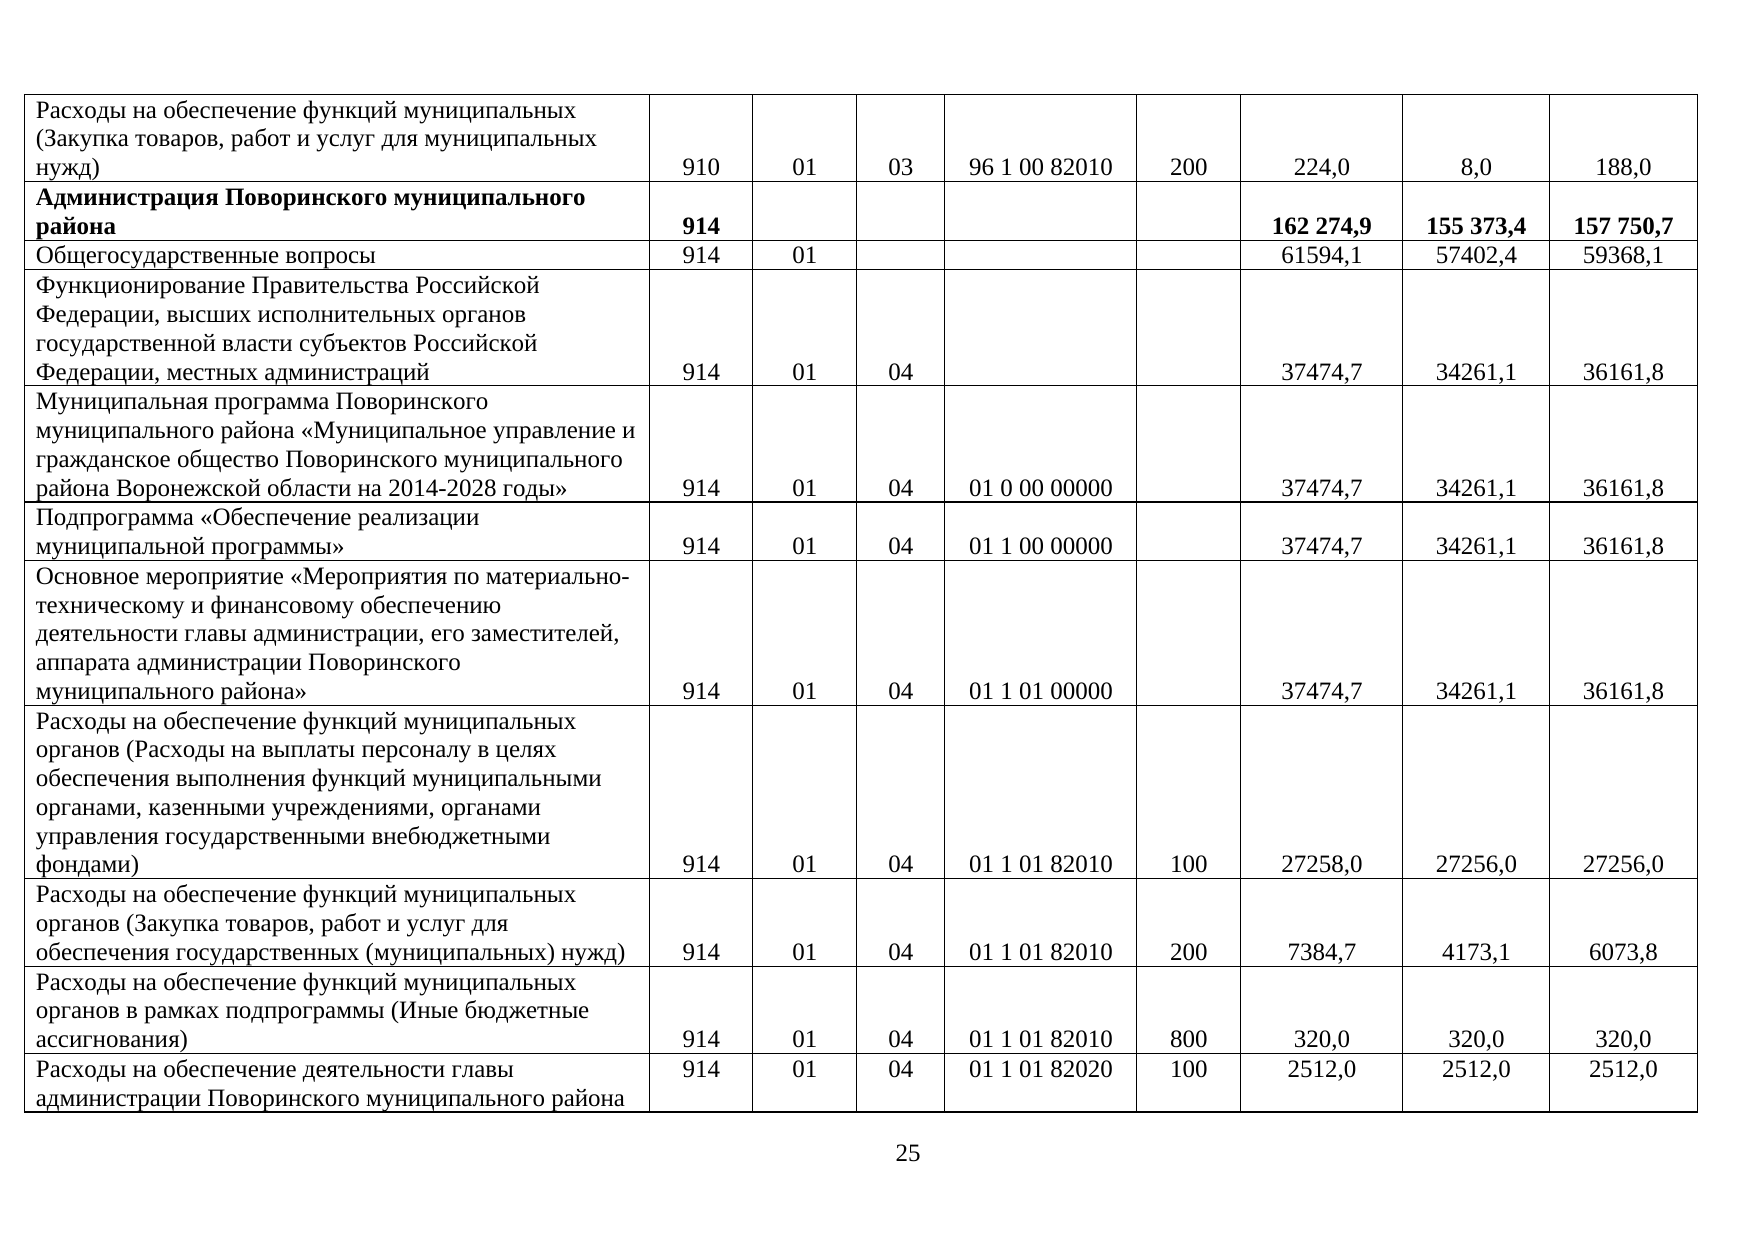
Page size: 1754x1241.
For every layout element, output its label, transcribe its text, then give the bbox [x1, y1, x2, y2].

table_cell [1137, 241, 1240, 269]
table_cell 914 [650, 1054, 752, 1111]
table_cell 6073,8 [1550, 879, 1697, 966]
table_cell 188,0 [1550, 95, 1697, 181]
table_cell 01 1 01 82010 [945, 879, 1136, 966]
table_cell 914 [650, 503, 752, 560]
table_cell 04 [857, 879, 944, 966]
table_cell 100 [1137, 706, 1240, 878]
table_cell 04 [857, 1054, 944, 1111]
table_cell Муниципальная программа Поворинского муниципального района «Муниципальное управление и гражданское общество Поворинского муниципального района Воронежской области на 2014-2028 годы» [25, 386, 649, 501]
table_cell 914 [650, 241, 752, 269]
table_cell 155 373,4 [1403, 182, 1549, 239]
table_cell 01 [753, 706, 856, 878]
table_cell [1137, 386, 1240, 501]
table_cell [753, 182, 856, 239]
table_cell 914 [650, 967, 752, 1053]
table_cell 01 [753, 879, 856, 966]
table_cell 04 [857, 503, 944, 560]
table_cell 61594,1 [1241, 241, 1402, 269]
table_cell 27256,0 [1550, 706, 1697, 878]
table_cell 27258,0 [1241, 706, 1402, 878]
table_cell 01 [753, 95, 856, 181]
table_cell Общегосударственные вопросы [25, 241, 649, 269]
table_cell 4173,1 [1403, 879, 1549, 966]
table_cell [857, 241, 944, 269]
table_cell 04 [857, 386, 944, 501]
table_cell 320,0 [1403, 967, 1549, 1053]
table_cell 04 [857, 270, 944, 385]
table_cell 914 [650, 706, 752, 878]
table_cell 320,0 [1550, 967, 1697, 1053]
table_cell 34261,1 [1403, 386, 1549, 501]
table_cell 04 [857, 967, 944, 1053]
table_cell [857, 182, 944, 239]
table_cell 36161,8 [1550, 270, 1697, 385]
table_cell 914 [650, 561, 752, 705]
table_cell Расходы на обеспечение функций муниципальных органов (Закупка товаров, работ и услуг для обеспечения государственных (муниципальных) нужд) [25, 879, 649, 966]
table_cell Основное мероприятие «Мероприятия по материально-техническому и финансовому обеспечению деятельности главы администрации, его заместителей, аппарата администрации Поворинского муниципального района» [25, 561, 649, 705]
table_cell 01 [753, 270, 856, 385]
table_cell 36161,8 [1550, 386, 1697, 501]
table_cell [1137, 182, 1240, 239]
table_cell 04 [857, 706, 944, 878]
table_cell Подпрограмма «Обеспечение реализации муниципальной программы» [25, 503, 649, 560]
table_cell 59368,1 [1550, 241, 1697, 269]
table_cell 910 [650, 95, 752, 181]
table_cell 914 [650, 182, 752, 239]
table_cell 200 [1137, 95, 1240, 181]
table_cell 34261,1 [1403, 270, 1549, 385]
table_cell [945, 270, 1136, 385]
table_cell 37474,7 [1241, 561, 1402, 705]
table_cell 320,0 [1241, 967, 1402, 1053]
table_cell 01 [753, 241, 856, 269]
table_cell Расходы на обеспечение функций муниципальных (Закупка товаров, работ и услуг для муниципальных нужд) [25, 95, 649, 181]
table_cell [25, 1054, 649, 1111]
table_cell 7384,7 [1241, 879, 1402, 966]
table_cell 01 [753, 1054, 856, 1111]
table_cell 37474,7 [1241, 270, 1402, 385]
table_cell Функционирование Правительства Российской Федерации, высших исполнительных органов государственной власти субъектов Российской Федерации, местных администраций [25, 270, 649, 385]
table_cell 01 1 01 00000 [945, 561, 1136, 705]
table_cell 01 [753, 967, 856, 1053]
table_cell 34261,1 [1403, 503, 1549, 560]
table_cell 2512,0 [1550, 1054, 1697, 1111]
table_cell 224,0 [1241, 95, 1402, 181]
table_cell 57402,4 [1403, 241, 1549, 269]
table_cell 157 750,7 [1550, 182, 1697, 239]
table_cell 914 [650, 879, 752, 966]
table_cell 37474,7 [1241, 503, 1402, 560]
table_cell 100 [1137, 1054, 1240, 1111]
table_cell [1137, 503, 1240, 560]
table_cell [945, 241, 1136, 269]
table_cell 800 [1137, 967, 1240, 1053]
table_cell 2512,0 [1241, 1054, 1402, 1111]
table_cell Расходы на обеспечение функций муниципальных органов в рамках подпрограммы (Иные бюджетные ассигнования) [25, 967, 649, 1053]
table_cell 96 1 00 82010 [945, 95, 1136, 181]
table_cell 2512,0 [1403, 1054, 1549, 1111]
table_cell 01 [753, 503, 856, 560]
table_cell 36161,8 [1550, 503, 1697, 560]
table_cell [1137, 561, 1240, 705]
table_cell 200 [1137, 879, 1240, 966]
table_cell 8,0 [1403, 95, 1549, 181]
table_cell 162 274,9 [1241, 182, 1402, 239]
table_cell 01 1 01 82010 [945, 706, 1136, 878]
table_cell [945, 182, 1136, 239]
table_cell 37474,7 [1241, 386, 1402, 501]
table_cell 01 [753, 561, 856, 705]
table_cell 01 1 01 82020 [945, 1054, 1136, 1111]
table_cell 04 [857, 561, 944, 705]
table_cell Администрация Поворинского муниципального района [25, 182, 649, 239]
table_cell 01 1 00 00000 [945, 503, 1136, 560]
table_cell 34261,1 [1403, 561, 1549, 705]
table_cell 36161,8 [1550, 561, 1697, 705]
table_cell 03 [857, 95, 944, 181]
table_cell 01 [753, 386, 856, 501]
table_cell 01 0 00 00000 [945, 386, 1136, 501]
table_cell 01 1 01 82010 [945, 967, 1136, 1053]
table_cell 914 [650, 270, 752, 385]
table_cell 914 [650, 386, 752, 501]
table_cell [1137, 270, 1240, 385]
table_cell 27256,0 [1403, 706, 1549, 878]
table_cell Расходы на обеспечение функций муниципальных органов (Расходы на выплаты персоналу в целях обеспечения выполнения функций муниципальными органами, казенными учреждениями, органами управления государственными внебюджетными фондами) [25, 706, 649, 878]
